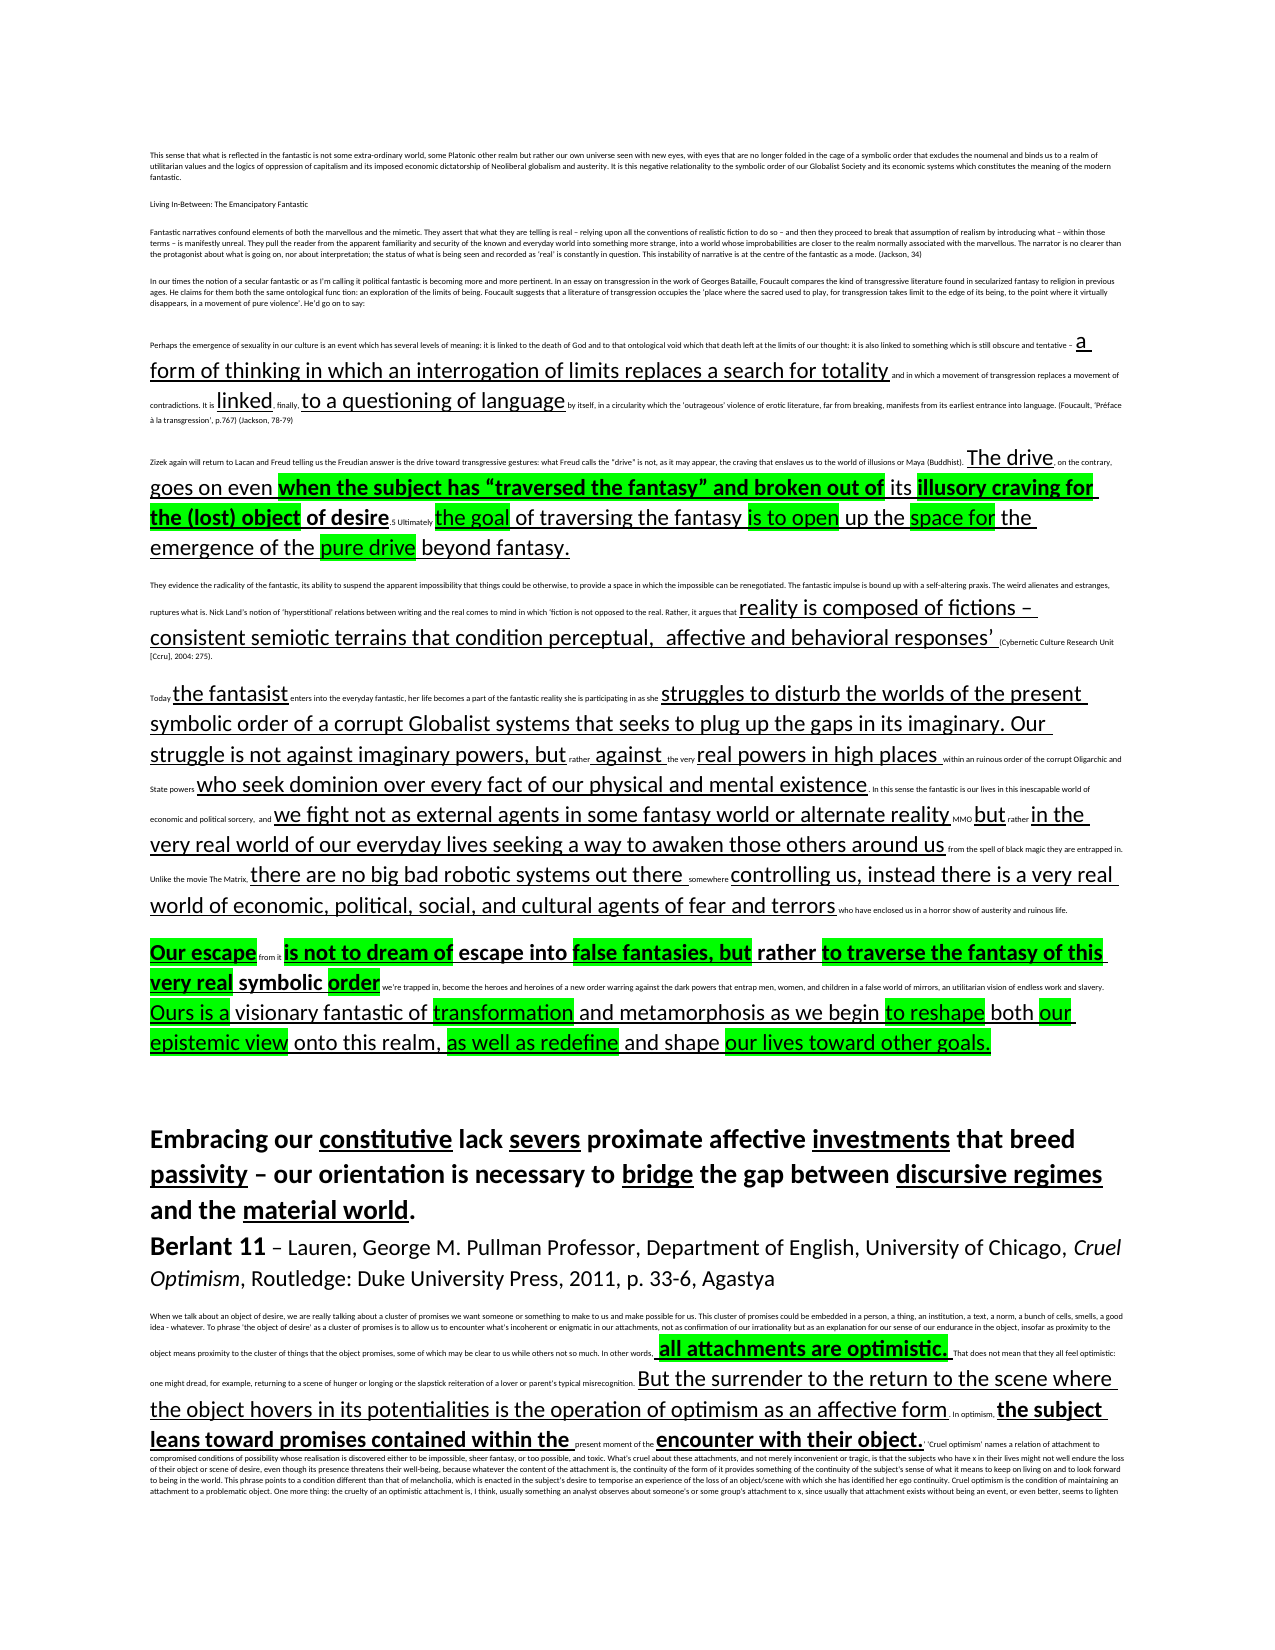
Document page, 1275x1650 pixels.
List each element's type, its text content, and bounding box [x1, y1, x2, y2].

text Today the fantasist enters into the everyday fantastic, her life becomes a part of the fantastic reality she is participating in as she struggles to disturb the worlds of the present symbolic order of a corrupt Globalist systems that seeks to plug up the gaps in its imaginary. Our struggle is not against imaginary powers, but rather against the very real powers in high places within an ruinous order of the corrupt Oligarchic and State powers who seek dominion over every fact of our physical and mental existence. In this sense the fantastic is our lives in this inescapable world of economic and political sorcery, and we fight not as external agents in some fantasy world or alternate reality MMO but rather in the very real world of our everyday lives seeking a way to awaken those others around us from the spell of black magic they are entrapped in. Unlike the movie The Matrix, there are no big bad robotic systems out there somewhere controlling us, instead there is a very real world of economic, political, social, and cultural agents of fear and terrors who have enclosed us in a horror show of austerity and ruinous life. [150, 679, 1125, 919]
text Berlant 11 – Lauren, George M. Pullman Professor, Department of English, University of Chicago, Cruel Optimism, Routledge: Duke University Press, 2011, p. 33-6, Agastya [150, 1229, 1125, 1292]
text Our escape from it is not to dream of escape into false fantasies, but rather to traverse the fantasy of this very real symbolic order we’re trapped in, become the heroes and heroines of a new order warring against the dark powers that entrap men, women, and children in a false world of mirrors, an utilitarian vision of endless work and slavery. Ours is a visionary fantastic of transformation and metamorphosis as we begin to reshape both our epistemic view onto this realm, as well as redefine and shape our lives toward other goals. [150, 938, 1125, 1056]
text They evidence the radicality of the fantastic, its ability to suspend the apparent impossibility that things could be otherwise, to provide a space in which the impossible can be renegotiated. The fantastic impulse is bound up with a self-altering praxis. The weird alienates and estranges, ruptures what is. Nick Land’s notion of ‘hyperstitional’ relations between writing and the real comes to mind in which ‘fiction is not opposed to the real. Rather, it argues that reality is composed of fictions – consistent semiotic terrains that condition perceptual, affective and behavioral responses’ (Cybernetic Culture Research Unit [Ccru], 2004: 275). [150, 580, 1125, 662]
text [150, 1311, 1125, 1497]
text Zizek again will return to Lacan and Freud telling us the Freudian answer is the drive toward transgressive gestures: what Freud calls the “drive” is not, as it may appear, the craving that enslaves us to the world of illusions or Maya (Buddhist). The drive, on the contrary, goes on even when the subject has “traversed the fantasy” and broken out of its illusory craving for the (lost) object of desire.5 Ultimately the goal of traversing the fantasy is to open up the space for the emergence of the pure drive beyond fantasy. [150, 443, 1125, 561]
subtitle Embracing our constitutive lack severs proximate affective investments that breed passivity – our orientation is necessary to bridge the gap between discursive regimes and the material world. [150, 1122, 1125, 1226]
text Perhaps the emergence of sexuality in our culture is an event which has several levels of meaning: it is linked to the death of God and to that ontological void which that death left at the limits of our thought: it is also linked to something which is still obscure and tentative – a form of thinking in which an interrogation of limits replaces a search for totality and in which a movement of transgression replaces a movement of contradictions. It is linked, finally, to a questioning of language by itself, in a circularity which the ‘outrageous’ violence of erotic literature, far from breaking, manifests from its earliest entrance into language. (Foucault, ‘Préface à la transgression’, p.767) (Jackson, 78-79) [150, 326, 1125, 425]
